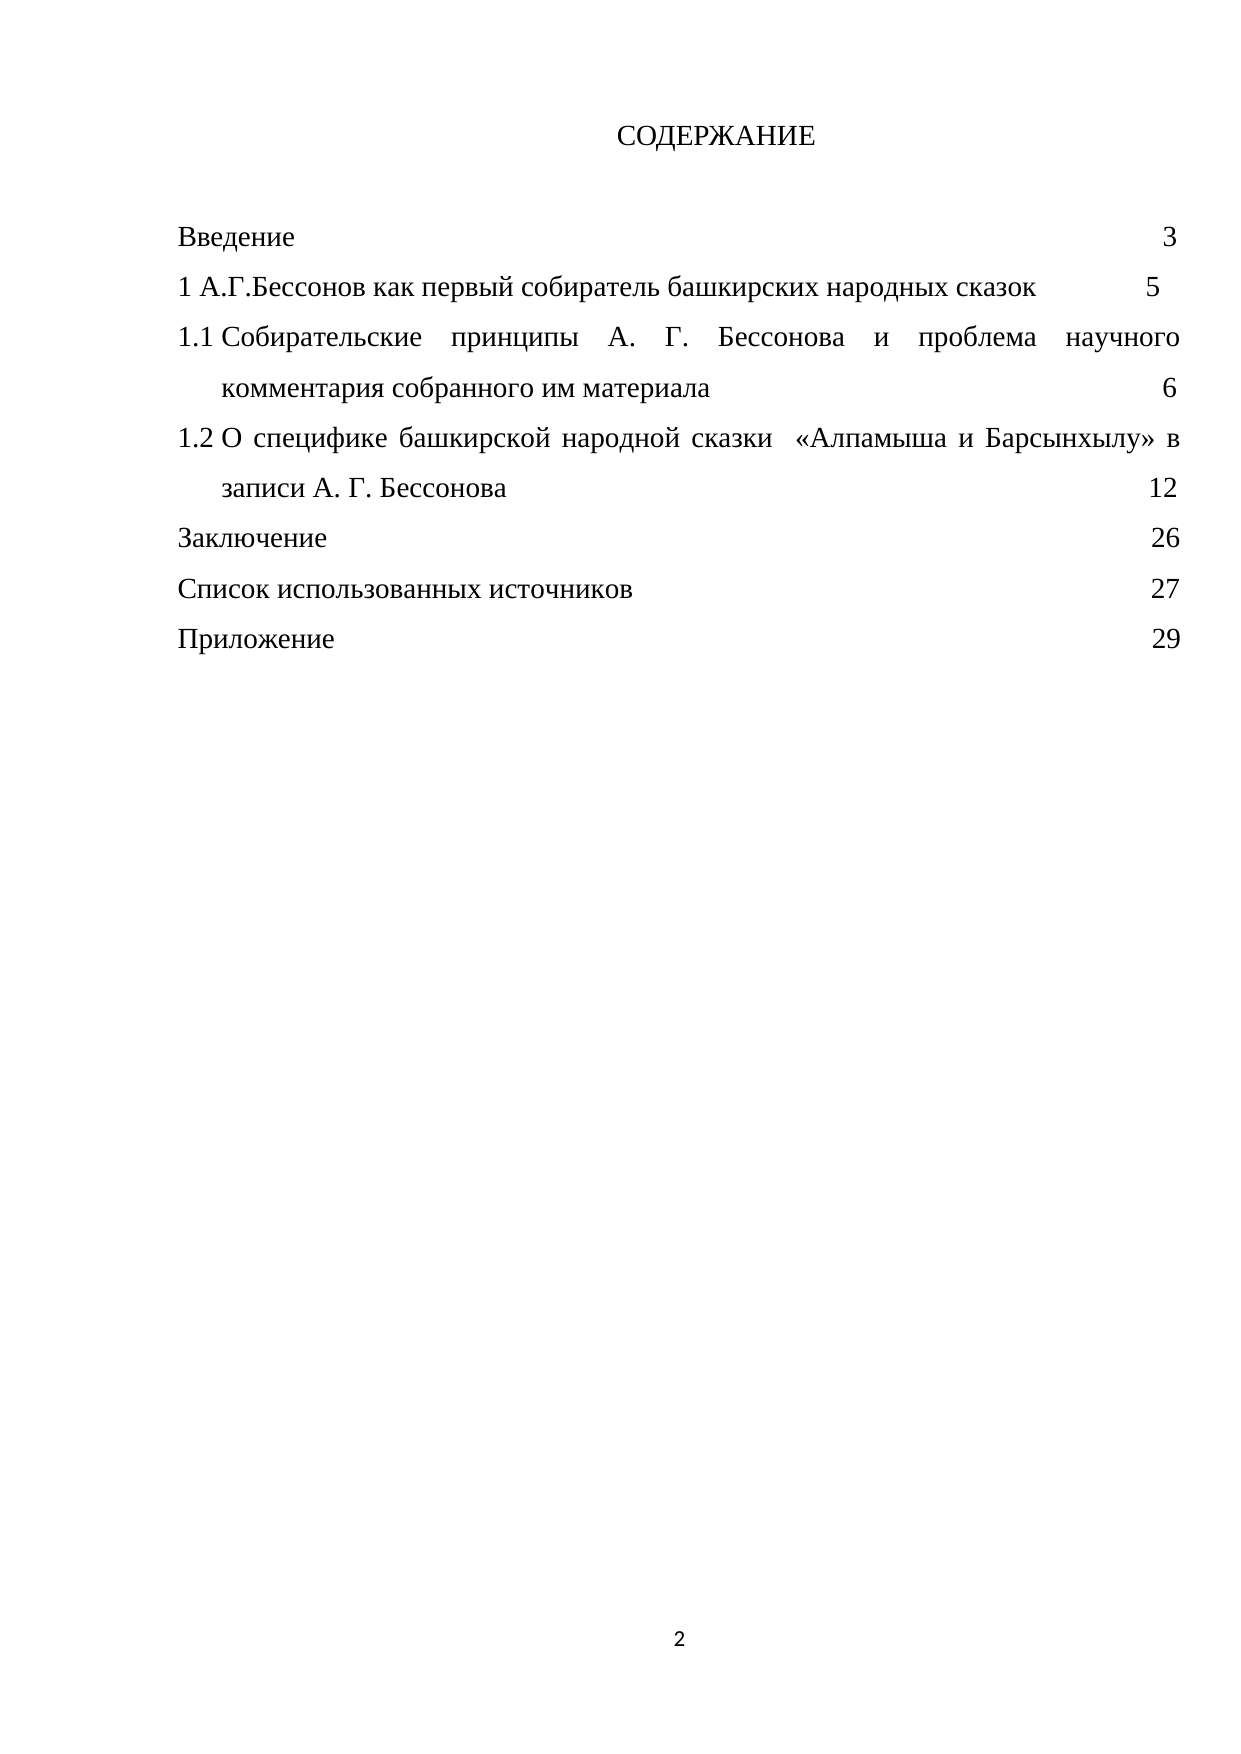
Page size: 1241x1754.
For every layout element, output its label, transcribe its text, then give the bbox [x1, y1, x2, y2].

text Список использованных источников 27 [177, 571, 1181, 604]
text СОДЕРЖАНИЕ [177, 118, 1181, 152]
list Собирательские принципы А. Г. Бессонова и проблема научного комментария собранного им материала 6 [177, 319, 1181, 403]
text Введение 3 [177, 219, 1181, 252]
list О специфике башкирской народной сказки «Алпамыша и Барсынхылу» в записи А. Г. Бессонова 12 [177, 420, 1181, 504]
text 1 А.Г.Бессонов как первый собиратель башкирских народных сказок 5 [177, 269, 1181, 303]
text Приложение 29 [177, 621, 1181, 655]
text Заключение 26 [177, 521, 1181, 554]
